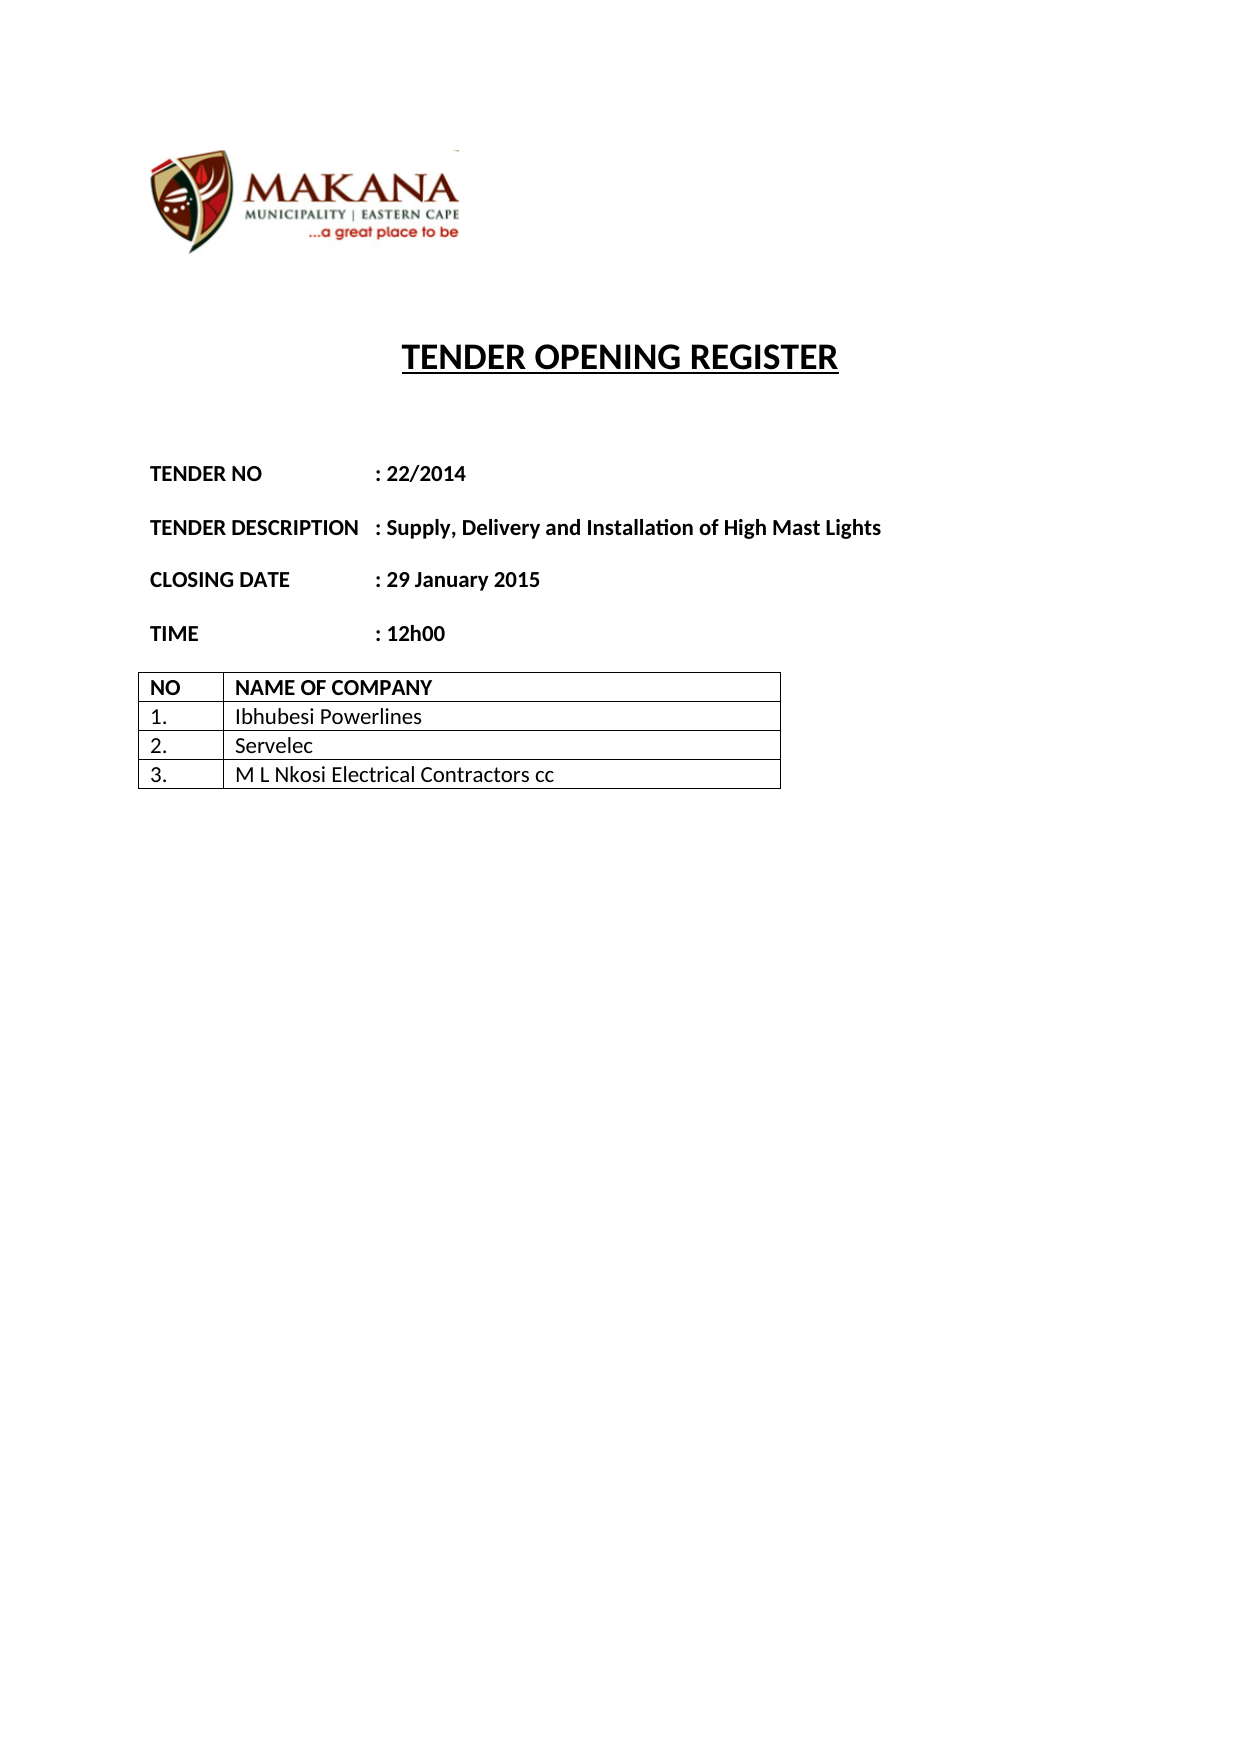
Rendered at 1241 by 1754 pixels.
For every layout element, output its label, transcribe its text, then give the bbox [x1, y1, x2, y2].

text TENDER DESCRIPTION : Supply, Delivery and Installation of High Mast Lights [150, 513, 1090, 541]
picture [150, 150, 459, 255]
table_cell 3. [139, 760, 223, 788]
table_header NO [139, 673, 223, 701]
table_cell Ibhubesi Powerlines [224, 702, 780, 730]
table_cell 2. [139, 731, 223, 759]
table_cell Servelec [224, 731, 780, 759]
text CLOSING DATE : 29 January 2015 [150, 566, 1090, 594]
table_cell 1. [139, 702, 223, 730]
text TENDER OPENING REGISTER [150, 333, 1090, 379]
table_header NAME OF COMPANY [224, 673, 780, 701]
table_cell M L Nkosi Electrical Contractors cc [224, 760, 780, 788]
text TIME : 12h00 [150, 619, 1090, 647]
text TENDER NO : 22/2014 [150, 459, 1090, 488]
